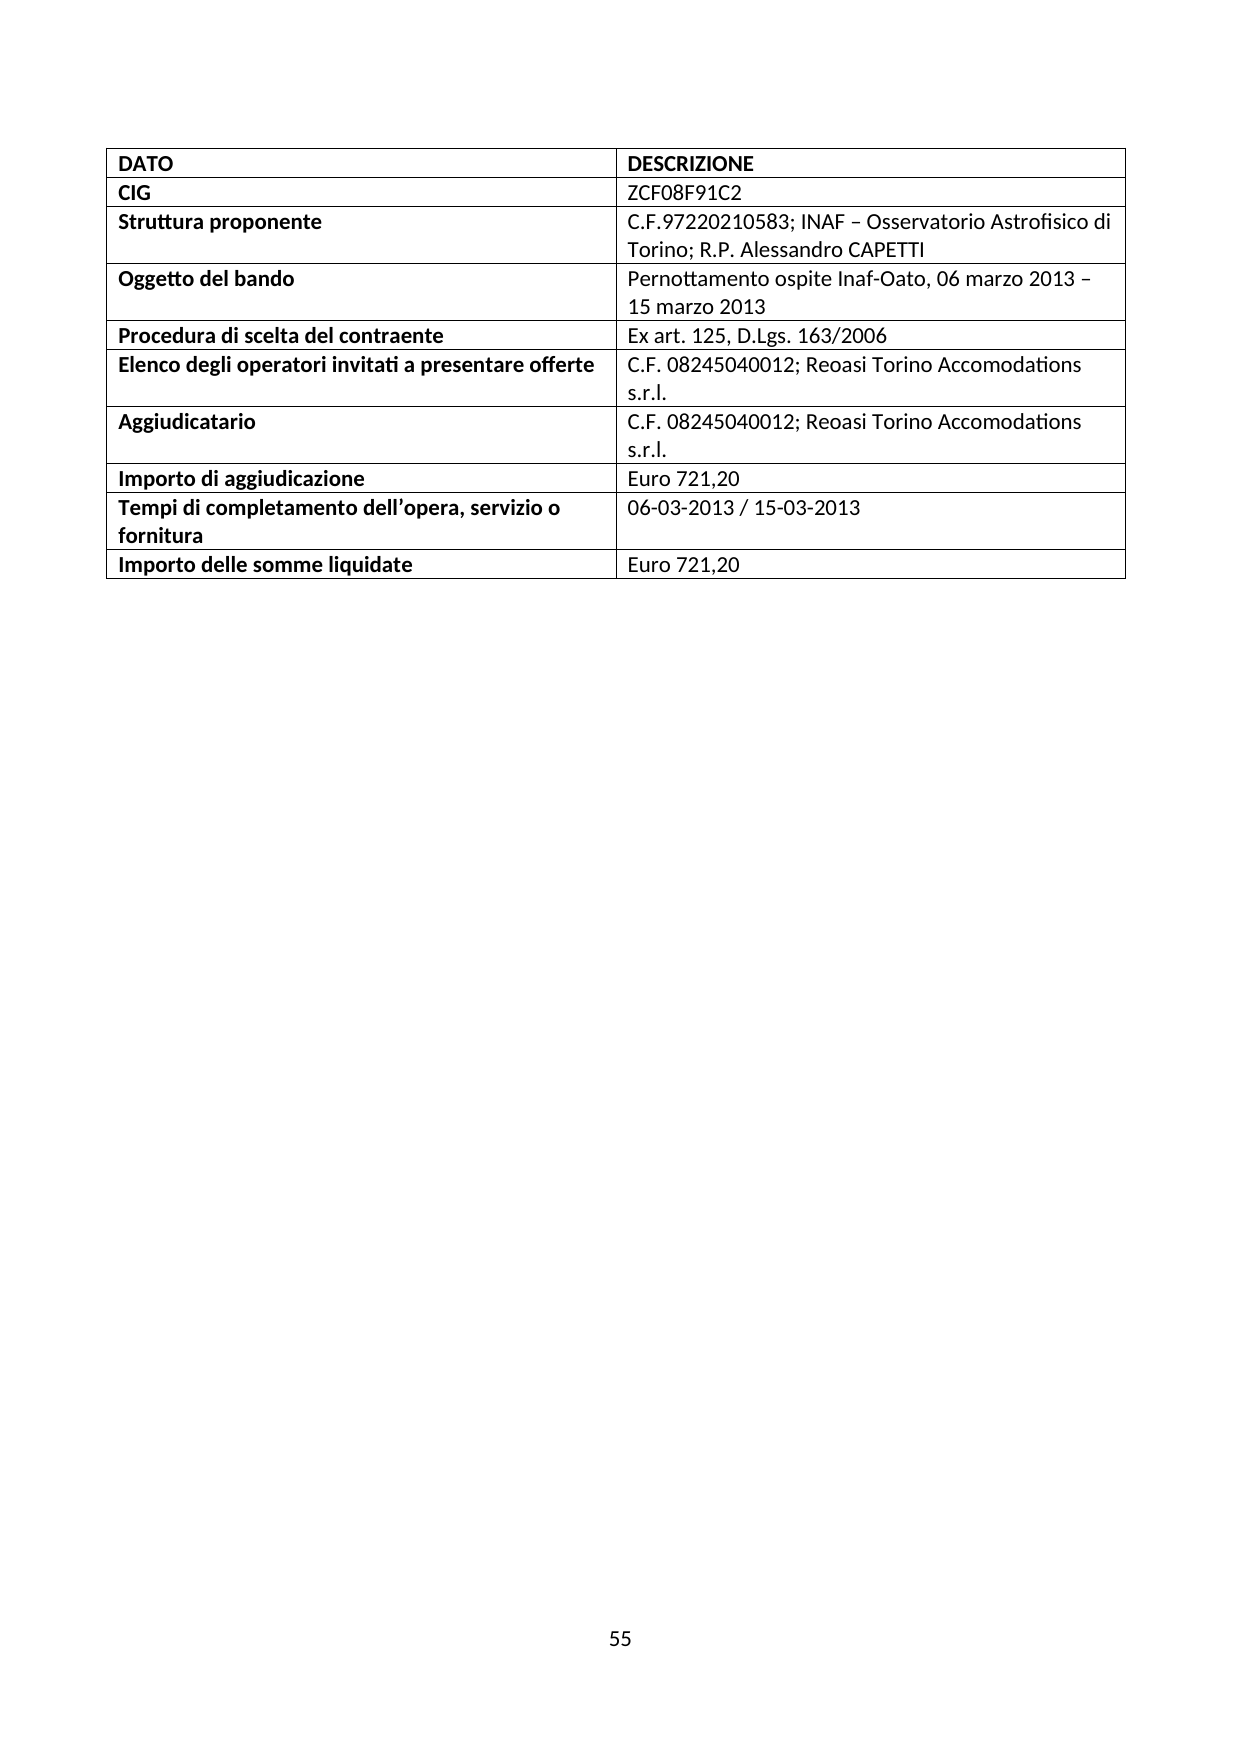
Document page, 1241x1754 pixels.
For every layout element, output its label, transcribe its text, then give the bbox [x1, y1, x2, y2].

table_cell Euro 721,20 [617, 464, 1125, 492]
table_cell Aggiudicatario [107, 407, 616, 463]
table_cell CIG [107, 178, 616, 206]
table_cell Pernottamento ospite Inaf-Oato, 06 marzo 2013 – 15 marzo 2013 [617, 264, 1125, 320]
table_cell C.F. 08245040012; Reoasi Torino Accomodations s.r.l. [617, 350, 1125, 406]
table_header DATO [107, 149, 616, 177]
table_cell Procedura di scelta del contraente [107, 321, 616, 349]
table_cell Euro 721,20 [617, 550, 1125, 578]
table_cell 06-03-2013 / 15-03-2013 [617, 493, 1125, 549]
table_cell Importo di aggiudicazione [107, 464, 616, 492]
table_cell C.F.97220210583; INAF – Osservatorio Astrofisico di Torino; R.P. Alessandro CAPETTI [617, 207, 1125, 263]
table_cell ZCF08F91C2 [617, 178, 1125, 206]
table_header DESCRIZIONE [617, 149, 1125, 177]
table_cell Tempi di completamento dell’opera, servizio o fornitura [107, 493, 616, 549]
table_cell Struttura proponente [107, 207, 616, 263]
table_cell Ex art. 125, D.Lgs. 163/2006 [617, 321, 1125, 349]
table_cell Elenco degli operatori invitati a presentare offerte [107, 350, 616, 406]
table_cell Importo delle somme liquidate [107, 550, 616, 578]
table_cell C.F. 08245040012; Reoasi Torino Accomodations s.r.l. [617, 407, 1125, 463]
table_cell Oggetto del bando [107, 264, 616, 320]
